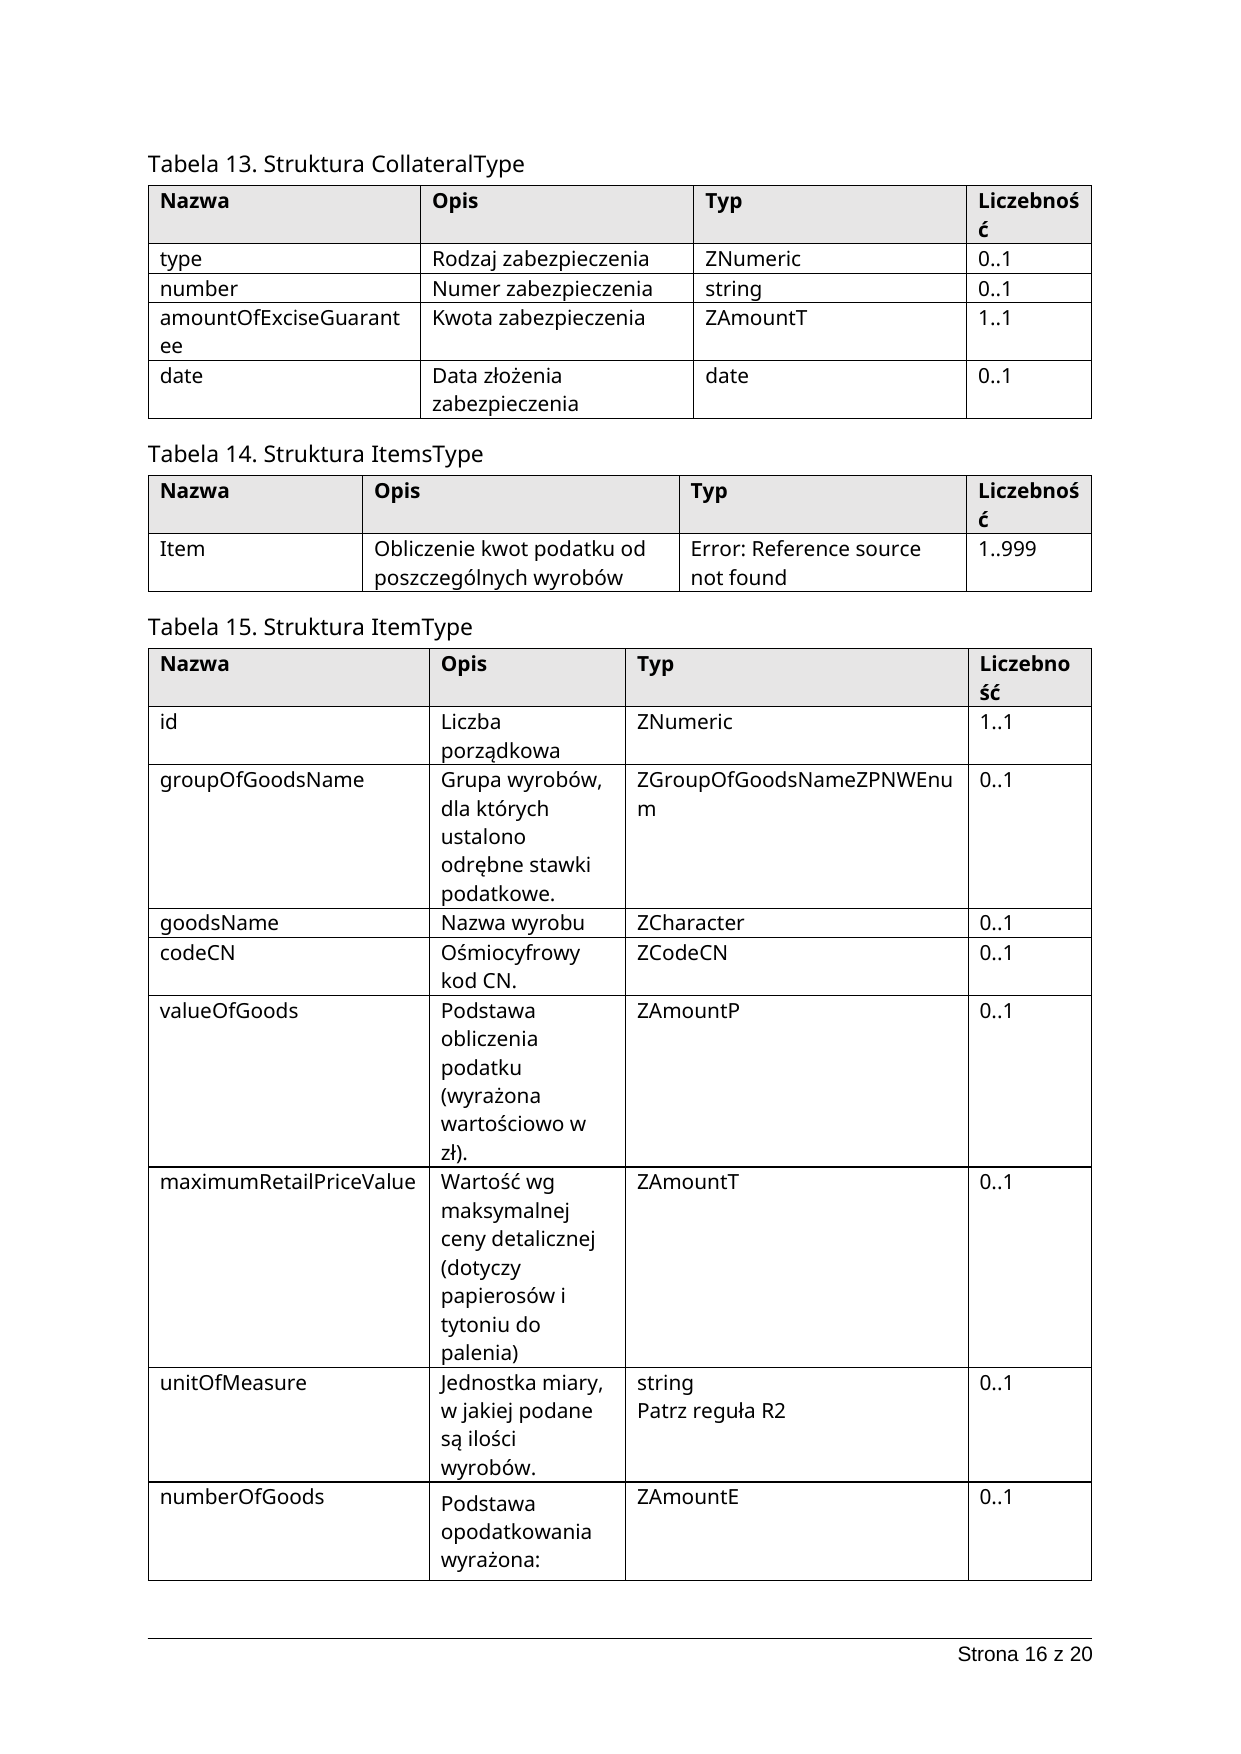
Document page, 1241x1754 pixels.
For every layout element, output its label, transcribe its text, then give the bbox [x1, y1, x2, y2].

table_cell ZCharacter [626, 909, 968, 937]
table_cell 0..1 [967, 361, 1091, 418]
table_cell Obliczenie kwot podatku od poszczególnych wyrobów [363, 534, 679, 591]
table_cell 0..1 [969, 996, 1091, 1166]
table_cell unitOfMeasure [149, 1368, 429, 1481]
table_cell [430, 1483, 625, 1580]
table_cell valueOfGoods [149, 996, 429, 1166]
text Tabela 14. Struktura ItemsType [148, 438, 1092, 469]
table_cell numberOfGoods [149, 1483, 429, 1580]
table_header Opis [363, 476, 679, 533]
table_header Liczebność [967, 476, 1091, 533]
table_cell date [694, 361, 966, 418]
table_cell Podstawa obliczenia podatku (wyrażona wartościowo w zł). [430, 996, 625, 1166]
table_cell ZAmountE [626, 1483, 968, 1580]
table_cell 0..1 [967, 274, 1091, 302]
table_cell maximumRetailPriceValue [149, 1168, 429, 1367]
table_cell ZAmountT [694, 303, 966, 360]
table_cell 0..1 [967, 244, 1091, 273]
table_cell 1..1 [969, 707, 1091, 764]
table_cell 0..1 [969, 1483, 1091, 1580]
table_header Liczebność [969, 649, 1091, 706]
table_cell ZNumeric [694, 244, 966, 273]
table_cell ZAmountT [626, 1168, 968, 1367]
table_cell Ośmiocyfrowy kod CN. [430, 938, 625, 995]
table_header Opis [421, 186, 693, 243]
table_cell Rodzaj zabezpieczenia [421, 244, 693, 273]
table_cell amountOfExciseGuarantee [149, 303, 420, 360]
table_cell Data złożenia zabezpieczenia [421, 361, 693, 418]
table_cell Nazwa wyrobu [430, 909, 625, 937]
table_header Nazwa [149, 186, 420, 243]
text Tabela 15. Struktura ItemType [148, 611, 1092, 642]
table_cell ZCodeCN [626, 938, 968, 995]
table_header Liczebność [967, 186, 1091, 243]
table_header Nazwa [149, 649, 429, 706]
table_cell ZGroupOfGoodsNameZPNWEnum [626, 765, 968, 907]
table_cell number [149, 274, 420, 302]
table_cell 1..1 [967, 303, 1091, 360]
table_cell 0..1 [969, 765, 1091, 907]
table_cell Numer zabezpieczenia [421, 274, 693, 302]
table_cell 1..999 [967, 534, 1091, 591]
table_cell ZAmountP [626, 996, 968, 1166]
table_cell id [149, 707, 429, 764]
table_cell Kwota zabezpieczenia [421, 303, 693, 360]
table_header Nazwa [149, 476, 362, 533]
table_header Typ [680, 476, 966, 533]
table_cell string Patrz reguła R2 [626, 1368, 968, 1481]
text Tabela 13. Struktura CollateralType [148, 148, 1092, 179]
table_cell goodsName [149, 909, 429, 937]
table_cell Liczba porządkowa [430, 707, 625, 764]
table_cell 0..1 [969, 1168, 1091, 1367]
table_cell Jednostka miary, w jakiej podane są ilości wyrobów. [430, 1368, 625, 1481]
table_header Opis [430, 649, 625, 706]
table_cell Grupa wyrobów, dla których ustalono odrębne stawki podatkowe. [430, 765, 625, 907]
table_cell Item [149, 534, 362, 591]
table_header Typ [626, 649, 968, 706]
table_header Typ [694, 186, 966, 243]
table_cell type [149, 244, 420, 273]
table_cell codeCN [149, 938, 429, 995]
table_cell 0..1 [969, 1368, 1091, 1481]
table_cell date [149, 361, 420, 418]
table_cell 0..1 [969, 909, 1091, 937]
table_cell Wartość wg maksymalnej ceny detalicznej (dotyczy papierosów i tytoniu do palenia) [430, 1168, 625, 1367]
table_cell 0..1 [969, 938, 1091, 995]
table_cell groupOfGoodsName [149, 765, 429, 907]
table_cell ZNumeric [626, 707, 968, 764]
